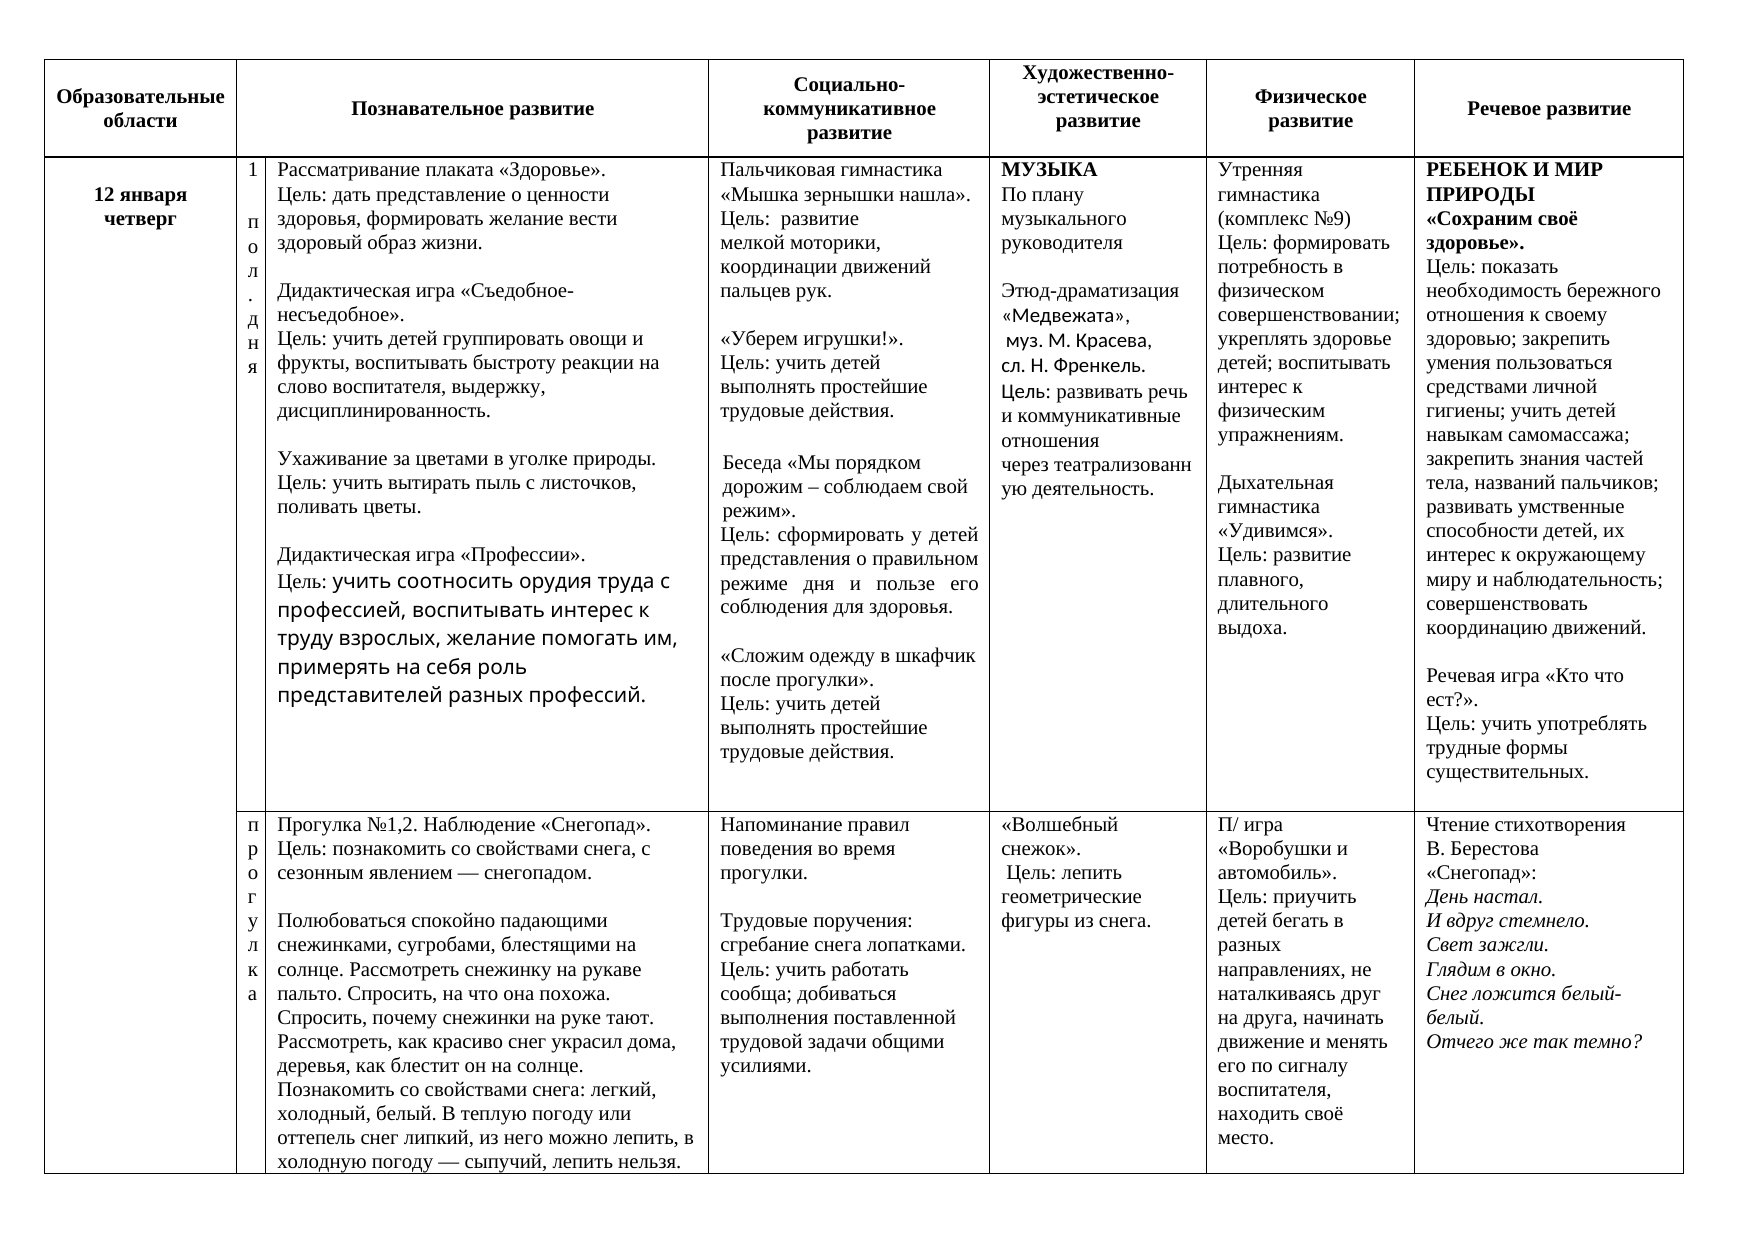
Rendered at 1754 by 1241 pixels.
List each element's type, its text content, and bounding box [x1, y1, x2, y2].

table_header Образовательные области [45, 60, 236, 156]
table_header Физическое развитие [1207, 60, 1414, 156]
table_header Речевое развитие [1415, 60, 1683, 156]
table_cell Пальчиковая гимнастика «Мышка зернышки нашла». Цель: развитие мелкой моторики, координации движений пальцев рук. «Уберем игрушки!». Цель: учить детей выполнять простейшие трудовые действия. Беседа «Мы порядком дорожим – соблюдаем свой режим». Цель: сформировать у детей представления о правильном режиме дня и пользе его соблюдения для здоровья. «Сложим одежду в шкафчик после прогулки». Цель: учить детей выполнять простейшие трудовые действия. [709, 158, 989, 811]
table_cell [990, 812, 1206, 1173]
table_header Художественно- эстетическое развитие [990, 60, 1206, 156]
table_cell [266, 812, 708, 1173]
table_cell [1415, 812, 1683, 1173]
table_cell 1 пол.дня [237, 158, 265, 811]
table_cell МУЗЫКА По плану музыкального руководителя Этюд-драматизация «Медвежата», муз. М. Красева, сл. Н. Френкель. Цель: развивать речь и коммуникативные отношения через театрализованную деятельность. [990, 158, 1206, 811]
table_cell 12 января четверг [45, 158, 236, 1173]
table_cell РЕБЕНОК И МИР ПРИРОДЫ «Сохраним своё здоровье». Цель: показать необходимость бережного отношения к своему здоровью; закрепить умения пользоваться средствами личной гигиены; учить детей навыкам самомассажа; закрепить знания частей тела, названий пальчиков; развивать умственные способности детей, их интерес к окружающему миру и наблюдательность; совершенствовать координацию движений. Речевая игра «Кто что ест?». Цель: учить употреблять трудные формы существительных. [1415, 158, 1683, 811]
table_cell Утренняя гимнастика (комплекс №9) Цель: формировать потребность в физическом совершенствовании; укреплять здоровье детей; воспитывать интерес к физическим упражнениям. Дыхательная гимнастика «Удивимся». Цель: развитие плавного, длительного выдоха. [1207, 158, 1414, 811]
table_header Познавательное развитие [237, 60, 708, 156]
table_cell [709, 812, 989, 1173]
table_cell Рассматривание плаката «Здоровье». Цель: дать представление о ценности здоровья, формировать желание вести здоровый образ жизни. Дидактическая игра «Съедобное-несъедобное». Цель: учить детей группировать овощи и фрукты, воспитывать быстроту реакции на слово воспитателя, выдержку, дисциплинированность. Ухаживание за цветами в уголке природы. Цель: учить вытирать пыль с листочков, поливать цветы. Дидактическая игра «Профессии». Цель: учить соотносить орудия труда с профессией, воспитывать интерес к труду взрослых, желание помогать им, примерять на себя роль представителей разных профессий. [266, 158, 708, 811]
table_cell прогулка [237, 812, 265, 1173]
table_header Социально- коммуникативное развитие [709, 60, 989, 156]
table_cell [1207, 812, 1414, 1173]
